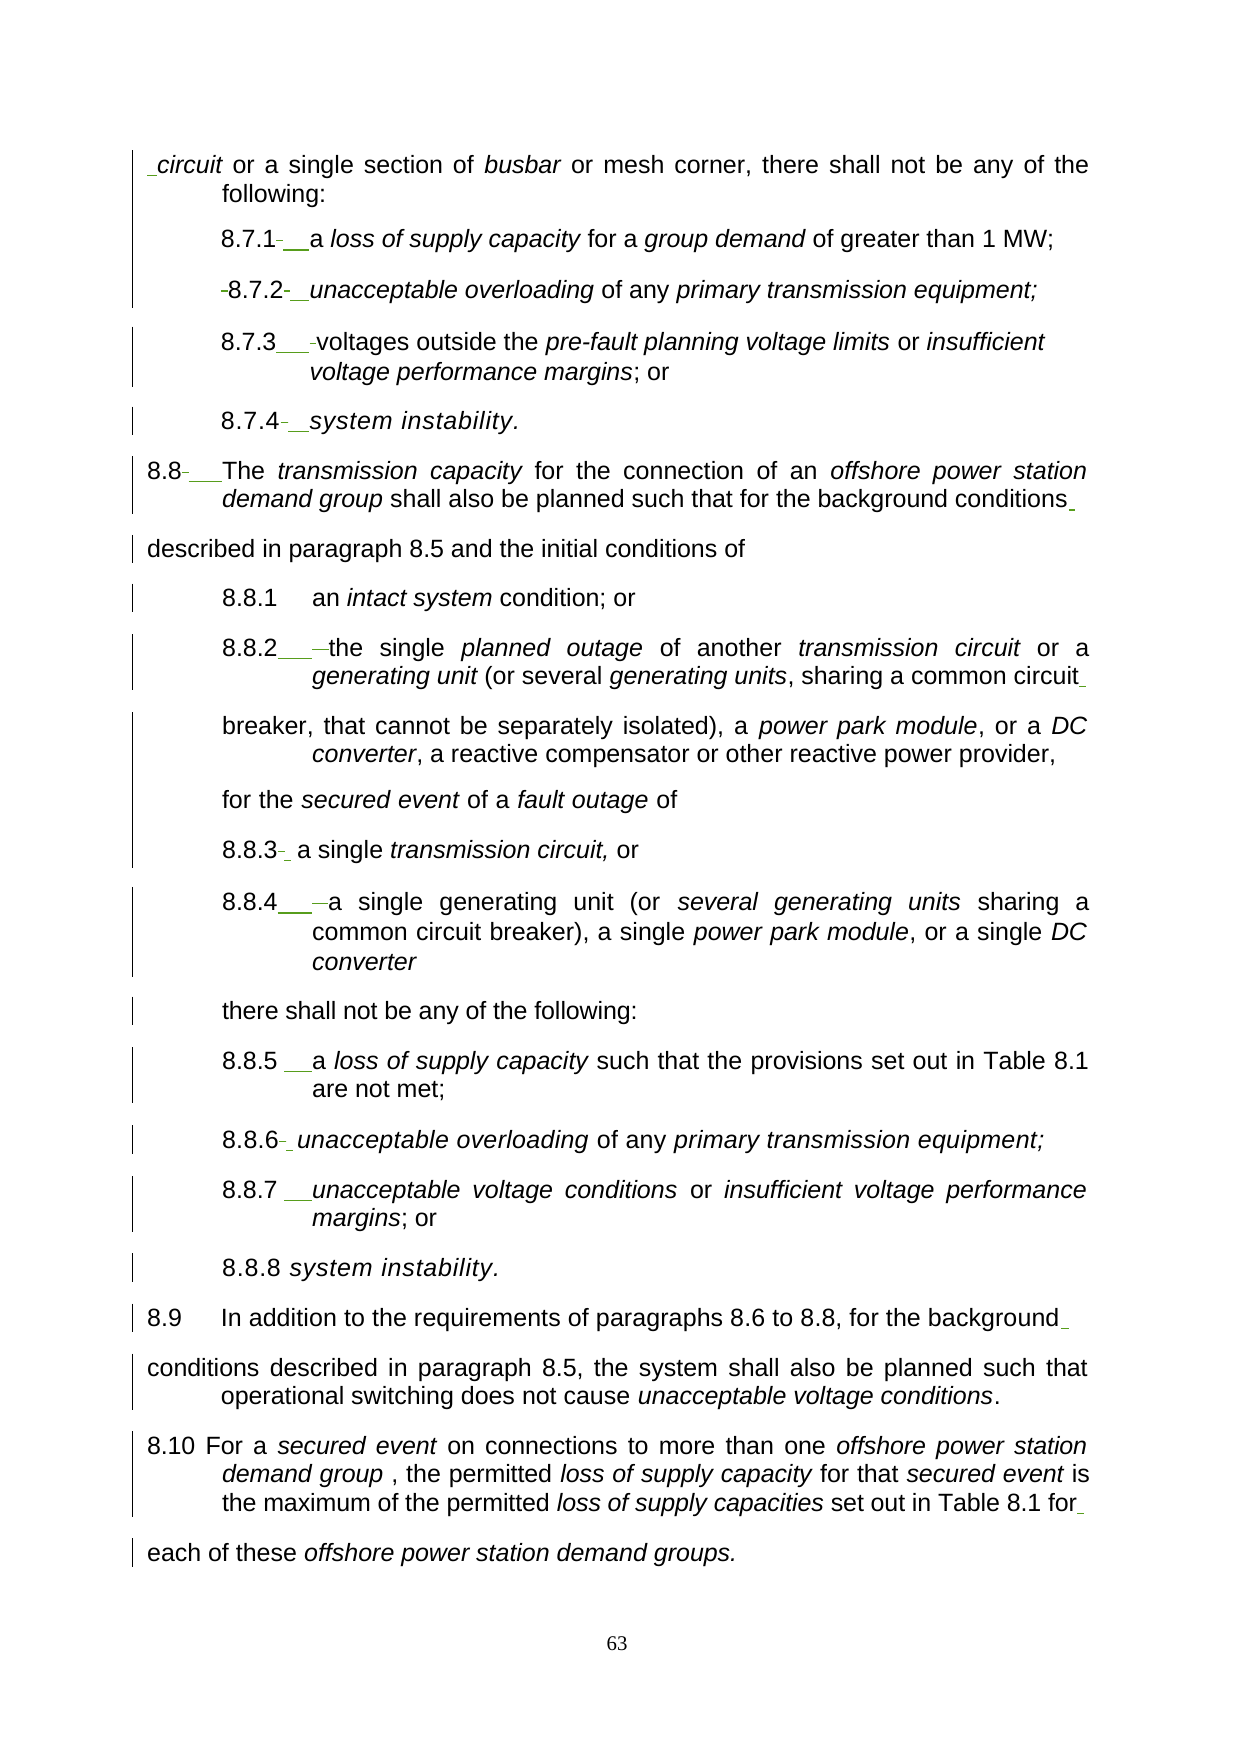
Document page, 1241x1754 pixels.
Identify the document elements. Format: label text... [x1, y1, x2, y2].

text there shall not be any of the following: [222, 997, 1089, 1025]
text 8.8.8 system instability. [222, 1253, 1089, 1282]
text 8.8.6unacceptable overloading of any primary transmission equipment; [222, 1125, 1089, 1154]
text 8.8.7 unacceptable voltage conditions or insufficient voltage performance margins; or [222, 1176, 1089, 1232]
text 8.7.4system instability. [221, 407, 1089, 435]
text 8.7.2unacceptable overloading of any primary transmission equipment; [221, 258, 1059, 308]
text 8.8.4a single generating unit (or several generating units sharing a common circuit breaker), a single power park module, or a single DC converter [222, 887, 1089, 977]
text conditions described in paragraph 8.5, the system shall also be planned such that operational switching does not cause unacceptable voltage conditions. [147, 1353, 1089, 1410]
text breaker, that cannot be separately isolated), a power park module, or a DC converter, a reactive compensator or other reactive power provider, [222, 712, 1089, 768]
text each of these offshore power station demand groups. [147, 1538, 1089, 1567]
text 8.8The transmission capacity for the connection of an offshore power station demand group shall also be planned such that for the background conditions [147, 456, 1089, 514]
text 8.9 In addition to the requirements of paragraphs 8.6 to 8.8, for the background [147, 1303, 1089, 1332]
text 8.10 For a secured event on connections to more than one offshore power station demand group , the permitted loss of supply capacity for that secured event is the maximum of the permitted loss of supply capacities set out in Table 8.1 for [147, 1431, 1089, 1517]
text 8.8.1 an intact system condition; or [222, 583, 1089, 612]
text for the secured event of a fault outage of 8.8.3a single transmission circuit, or [222, 768, 677, 868]
text described in paragraph 8.5 and the initial conditions of [147, 535, 1089, 563]
text 8.7.1a loss of supply capacity for a group demand of greater than 1 MW; [221, 208, 1059, 258]
text 8.8.2the single planned outage of another transmission circuit or a generating unit (or several generating units, sharing a common circuit [222, 634, 1089, 690]
text circuit or a single section of busbar or mesh corner, there shall not be any of the following: [147, 150, 1089, 208]
text 8.8.5 a loss of supply capacity such that the provisions set out in Table 8.1 are not met; [222, 1047, 1089, 1103]
text 8.7.3voltages outside the pre-fault planning voltage limits or insufficient voltage performance margins; or [221, 327, 1089, 387]
